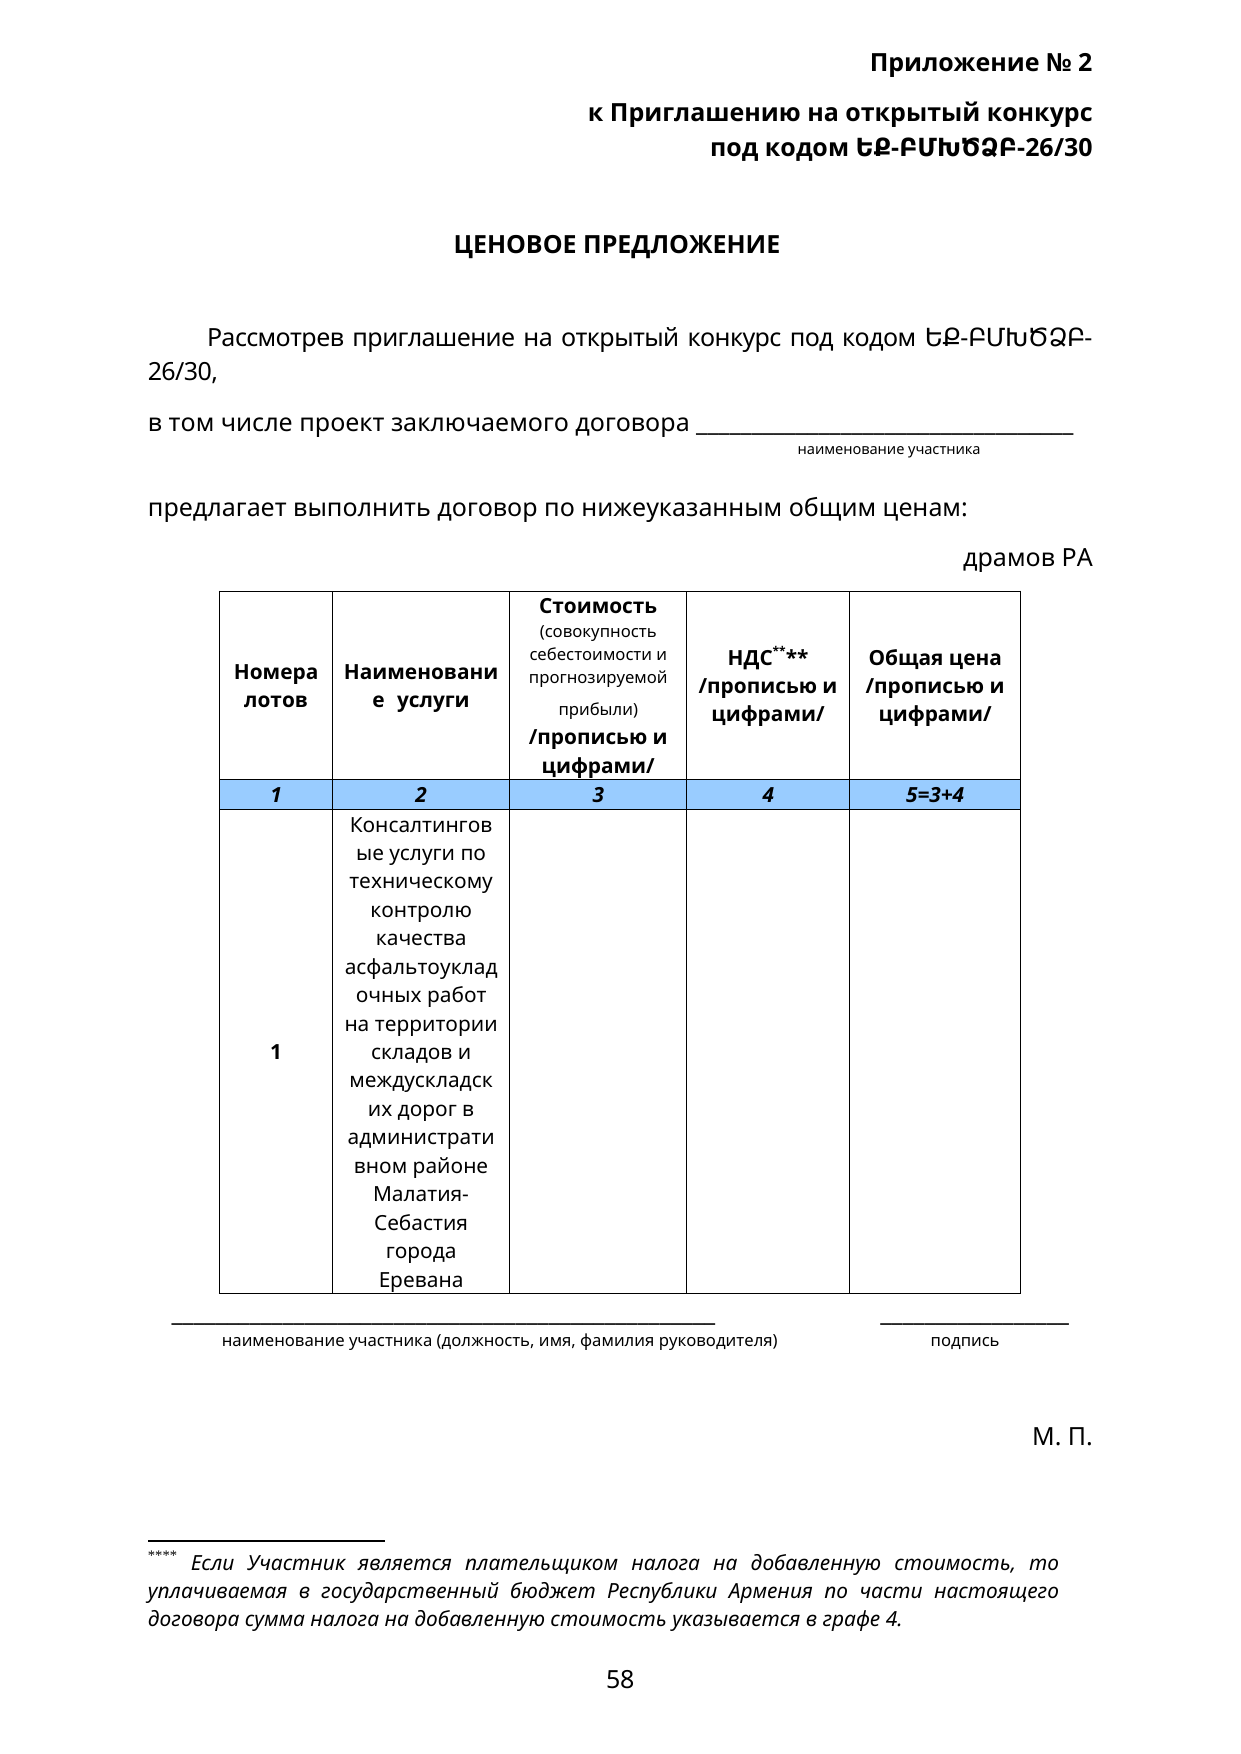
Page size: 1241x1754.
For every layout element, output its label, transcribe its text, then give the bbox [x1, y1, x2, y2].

table_cell 3 [510, 780, 686, 809]
text к Приглашению на открытый конкурс под кодом ԵՔ-ԲՄԽԾՁԲ-26/30 [148, 95, 1092, 163]
table_cell 4 [687, 780, 849, 809]
table_cell [687, 810, 849, 1293]
table_header Стоимость (совокупность себестоимости и прогнозируемой прибыли) /прописью и цифрами/ [510, 592, 686, 779]
table_cell [510, 810, 686, 1293]
text в том числе проект заключаемого договора __________________________________ [148, 404, 1092, 438]
text М. П. [148, 1418, 1092, 1452]
table_header НДС** /прописью и цифрами/ [687, 592, 849, 779]
text Рассмотрев приглашение на открытый конкурс под кодом ԵՔ-ԲՄԽԾՁԲ-26/30, [148, 319, 1092, 388]
table_cell 1 [220, 780, 332, 809]
table_cell 2 [333, 780, 509, 809]
table_header Наименование услуги [333, 592, 509, 779]
text драмов РА [148, 540, 1092, 574]
text _________________________________________________ _________________ [148, 1294, 1092, 1328]
text Приложение № 2 [148, 44, 1092, 78]
table_cell [850, 810, 1020, 1293]
table_header Номера лотов [220, 592, 332, 779]
table_cell 5=3+4 [850, 780, 1020, 809]
text предлагает выполнить договор по нижеуказанным общим ценам: [148, 489, 1092, 523]
text наименование участника [797, 438, 1092, 472]
table_cell 1 [220, 810, 332, 1293]
text ЦЕНОВОЕ ПРЕДЛОЖЕНИЕ [141, 226, 1092, 261]
table_cell Консалтинговые услуги по техническому контролю качества асфальтоукладочных работ на территории складов и междускладских дорог в административном районе Малатия-Себастия города Еревана [333, 810, 509, 1293]
table_header Общая цена /прописью и цифрами/ [850, 592, 1020, 779]
text наименование участника (должность, имя, фамилия руководителя) подпись [222, 1328, 1092, 1351]
